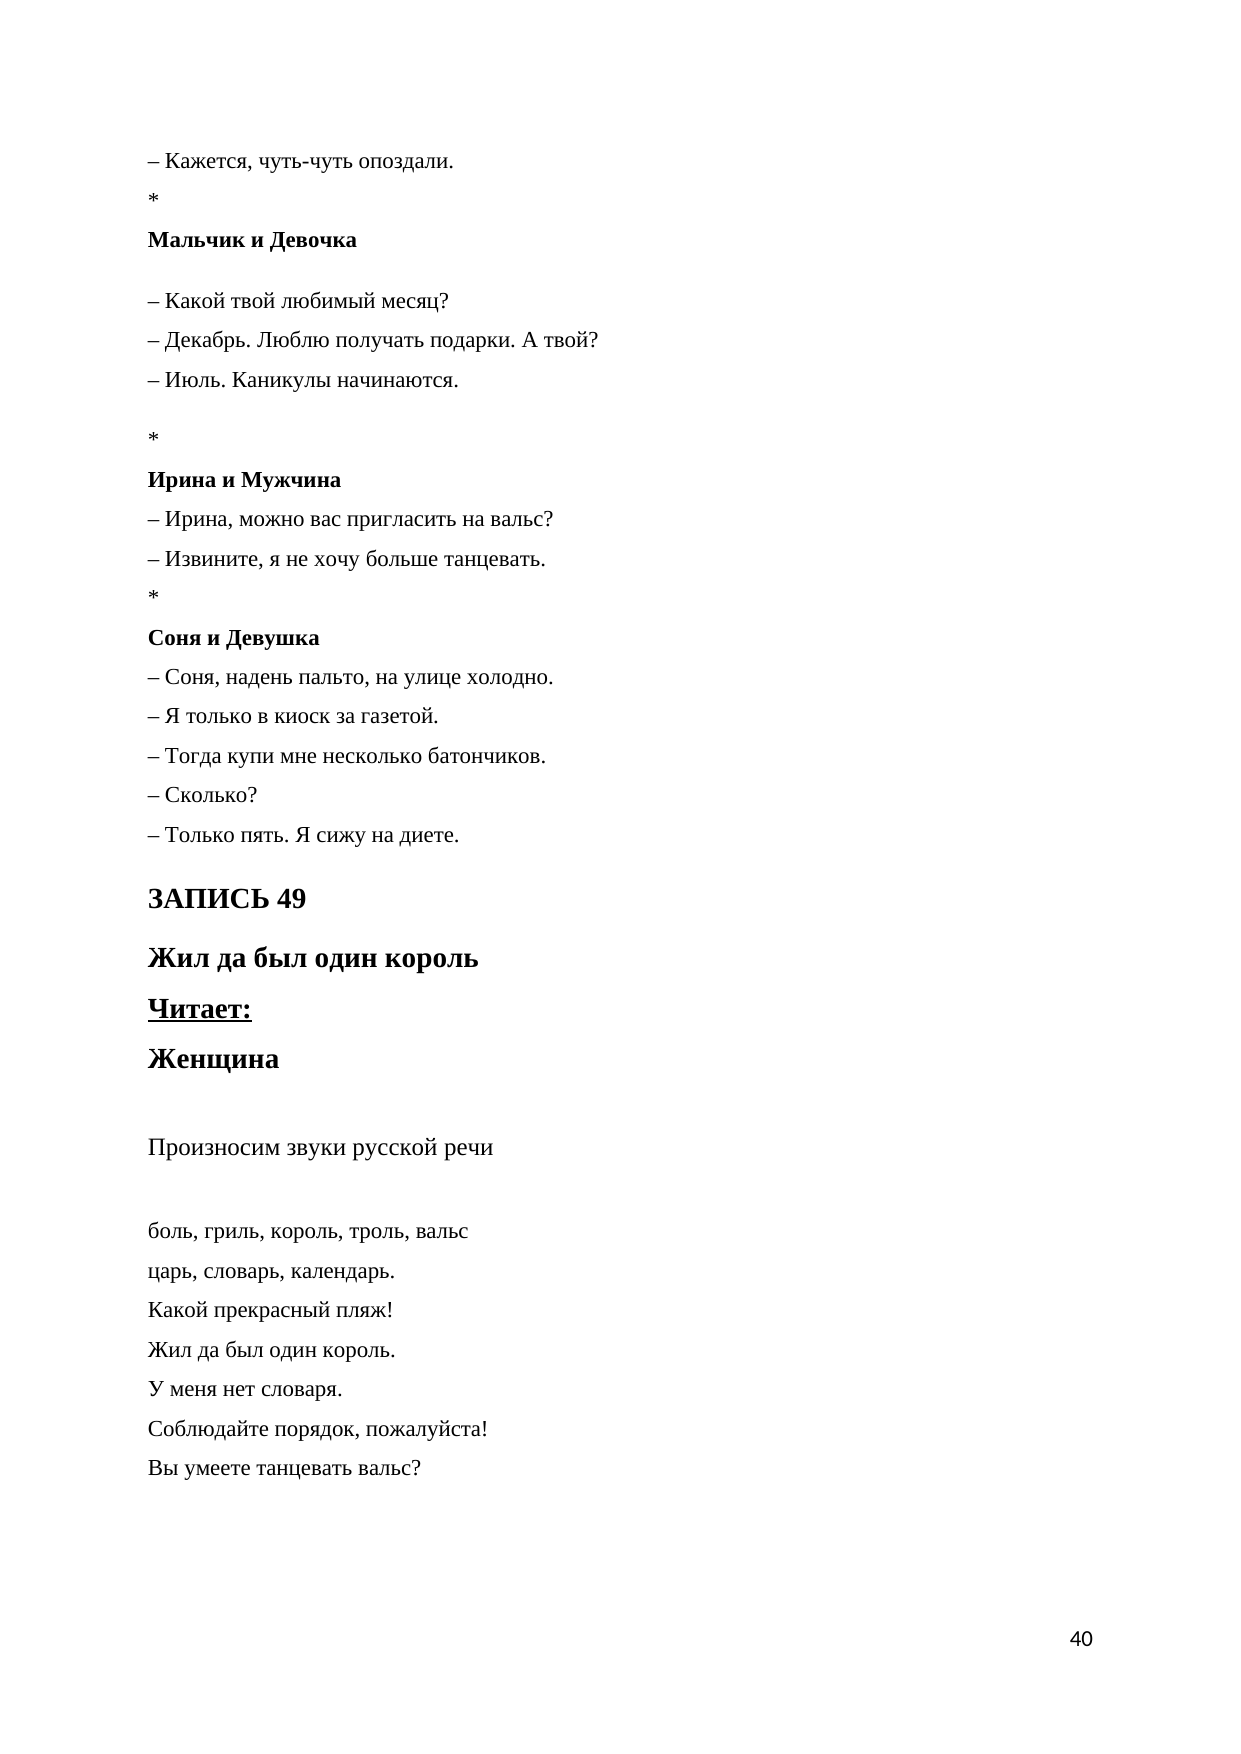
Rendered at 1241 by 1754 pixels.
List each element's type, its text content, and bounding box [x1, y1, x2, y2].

text ЗАПИСЬ 49 [148, 881, 1093, 915]
text – Какой твой любимый месяц? – Декабрь. Люблю получать подарки. А твой? – Июль. Каникулы начинаются. [148, 287, 1093, 392]
text * Ирина и Мужчина – Ирина, можно вас пригласить на вальс? – Извините, я не хочу больше танцевать. * Соня и Девушка – Соня, надень пальто, на улице холодно. – Я только в киоск за газетой. – Тогда купи мне несколько батончиков. – Сколько? – Только пять. Я сижу на диете. [148, 426, 1093, 847]
text Жил да был один король Читает: Женщина Произносим звуки русской речи боль, гриль, король, троль, вальс царь, словарь, календарь. Какой прекрасный пляж! Жил да был один король. У меня нет словаря. Соблюдайте порядок, пожалуйста! Вы умеете танцевать вальс? [148, 941, 1093, 1481]
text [148, 148, 1093, 253]
